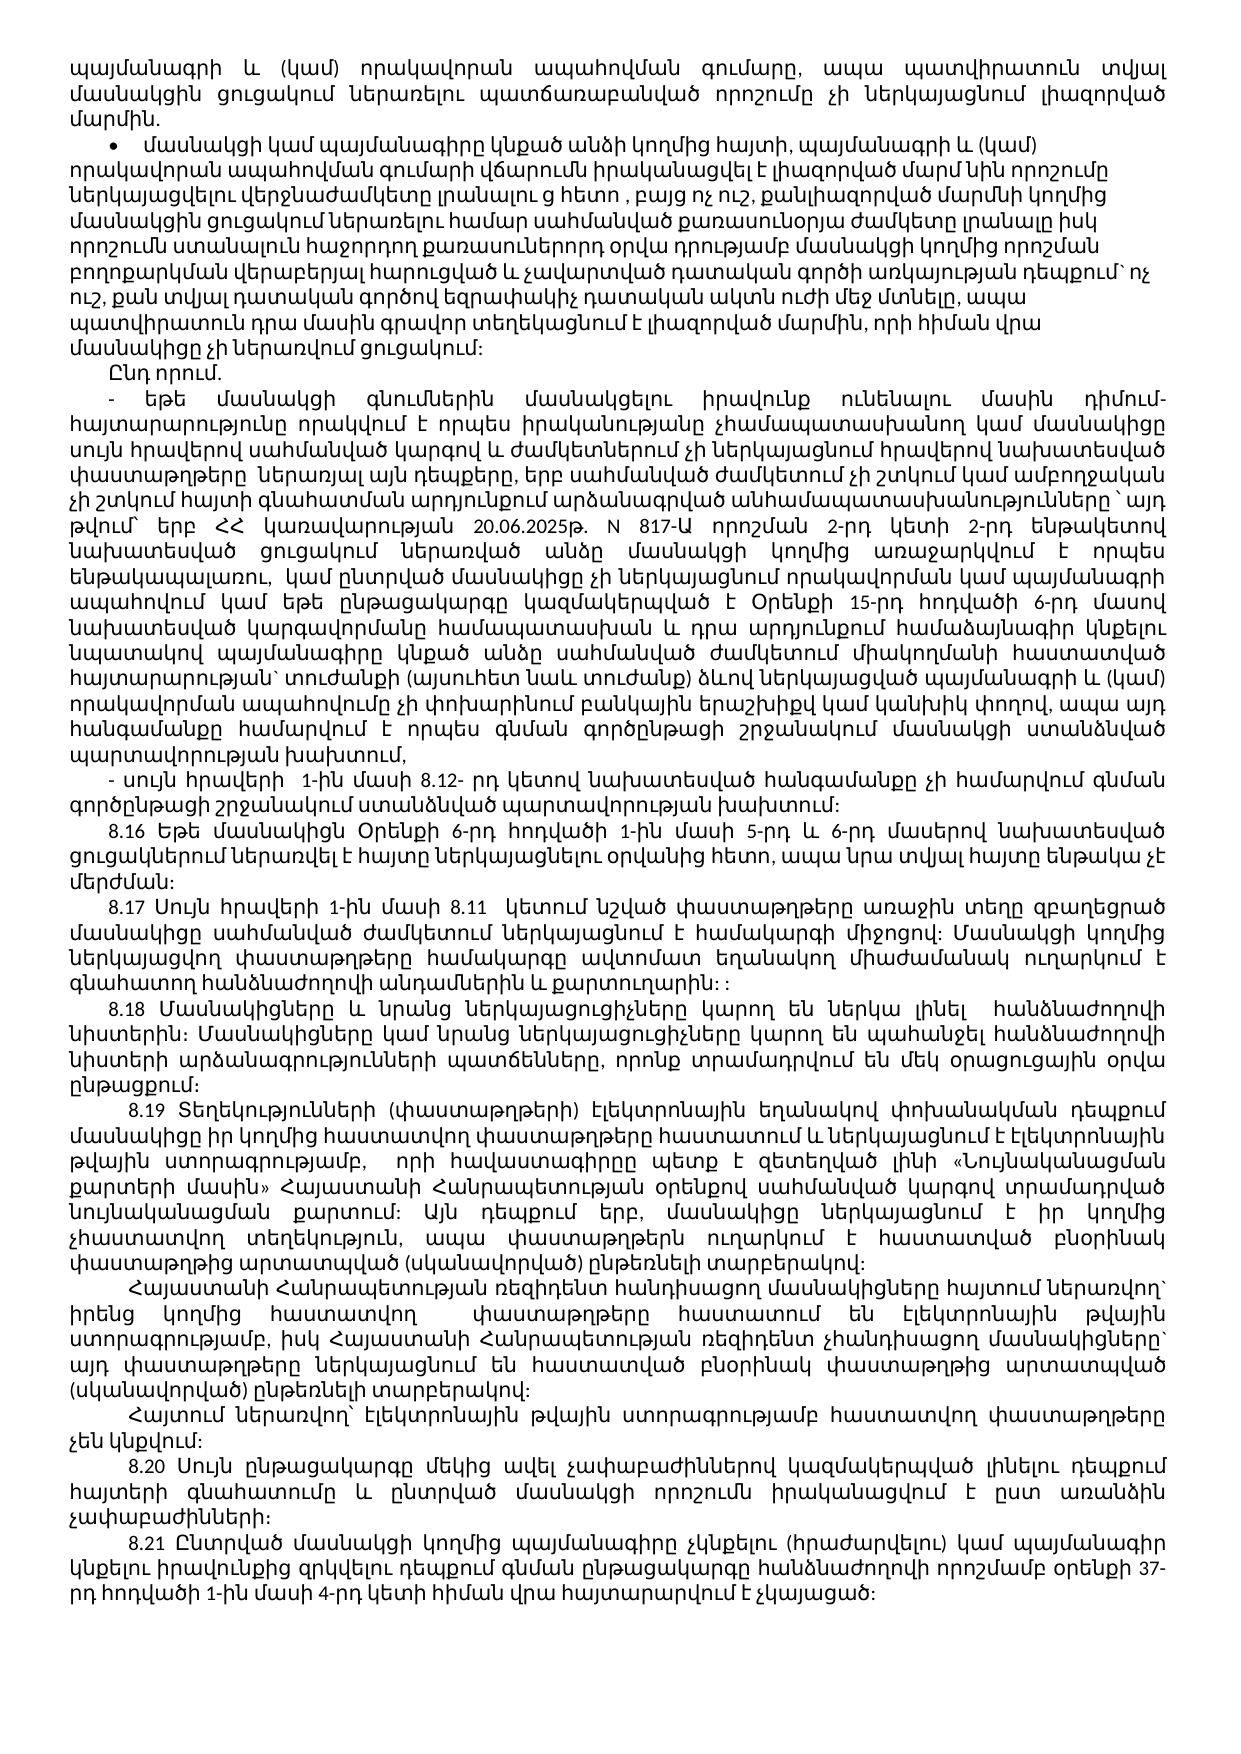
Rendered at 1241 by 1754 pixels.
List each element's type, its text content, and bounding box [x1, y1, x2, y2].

text 8.21 Ընտրված մասնակցի կողմից պայմանագիրը չկնքելու (հրաժարվելու) կամ պայմանագիր կնքելու իրավունքից զրկվելու դեպքում գնման ընթացակարգը հանձնաժողովի որոշմամբ օրենքի 37-րդ հոդվածի 1-ին մասի 4-րդ կետի հիման վրա հայտարարվում է չկայացած: [69, 1530, 1167, 1606]
text 8.19 Տեղեկությունների (փաստաթղթերի) էլեկտրոնային եղանակով փոխանակման դեպքում մասնակիցը իր կողմից հաստատվող փաստաթղթերը հաստատում և ներկայացնում է էլեկտրոնային թվային ստորագրությամբ, որի հավաստագիրըը պետք է զետեղված լինի «Նույնականացման քարտերի մասին» Հայաստանի Հանրապետության օրենքով սահմանված կարգով տրամադրված նույնականացման քարտում: Այն դեպքում երբ, մասնակիցը ներկայացնում է իր կողմից չհաստատվող տեղեկություն, ապա փաստաթղթերն ուղարկում է հաստատված բնօրինակ փաստաթղթից արտատպված (սկանավորված) ընթեռնելի տարբերակով: [69, 1098, 1167, 1276]
text Հայաստանի Հանրապետության ռեզիդենտ հանդիսացող մասնակիցները հայտում ներառվող` իրենց կողմից հաստատվող փաստաթղթերը հաստատում են էլեկտրոնային թվային ստորագրությամբ, իսկ Հայաստանի Հանրապետության ռեզիդենտ չհանդիսացող մասնակիցները` այդ փաստաթղթերը ներկայացնում են հաստատված բնօրինակ փաստաթղթից արտատպված (սկանավորված) ընթեռնելի տարբերակով: [69, 1276, 1167, 1403]
text - սույն հրավերի 1-ին մասի 8.12- րդ կետով նախատեսված հանգամանքը չի համարվում գնման գործընթացի շրջանակում ստանձնված պարտավորության խախտում: [69, 767, 1167, 818]
text • մասնակցի կամ պայմանագիրը կնքած անձի կողմից հայտի, պայմանագրի և (կամ) որակավորան ապահովման գումարի վճարումն իրականացվել է լիազորված մարմ նին որոշումը ներկայացվելու վերջնաժամկետը լրանալու ց հետո , բայց ոչ ուշ, քանլիազորված մարմնի կողմից մասնակցին ցուցակում ներառելու համար սահմանված քառասունօրյա ժամկետը լրանալը իսկ որոշումն ստանալուն հաջորդող քառասուներորդ օրվա դրությամբ մասնակցի կողմից որոշման բողոքարկման վերաբերյալ հարուցված և չավարտված դատական գործի առկայության դեպքում` ոչ ուշ, քան տվյալ դատական գործով եզրափակիչ դատական ակտն ուժի մեջ մտնելը, ապա պատվիրատուն դրա մասին գրավոր տեղեկացնում է լիազորված մարմին, որի հիման վրա մասնակիցը չի ներառվում ցուցակում: [69, 132, 1167, 361]
text 8.20 Սույն ընթացակարգը մեկից ավել չափաբաժիններով կազմակերպված լինելու դեպքում հայտերի գնահատումը և ընտրված մասնակցի որոշումն իրականացվում է ըստ առանձին չափաբաժինների։ [69, 1453, 1167, 1530]
text 8.16 Եթե մասնակիցն Օրենքի 6-րդ հոդվածի 1-ին մասի 5-րդ և 6-րդ մասերով նախատեսված ցուցակներում ներառվել է հայտը ներկայացնելու օրվանից հետո, ապա նրա տվյալ հայտը ենթակա չէ մերժման: [69, 818, 1167, 894]
text Ընդ որում. [69, 361, 1167, 386]
text - եթե մասնակցի գնումներին մասնակցելու իրավունք ունենալու մասին դիմում-հայտարարությունը որակվում է որպես իրականությանը չհամապատասխանող կամ մասնակիցը սույն հրավերով սահմանված կարգով և ժամկետներում չի ներկայացնում հրավերով նախատեսված փաստաթղթերը ներառյալ այն դեպքերը, երբ սահմանված ժամկետում չի շտկում կամ ամբողջական չի շտկում հայտի գնահատման արդյունքում արձանագրված անհամապատասխանությունները ՝ այդ թվում՝ երբ ՀՀ կառավարության 20.06.2025թ. N 817-Ա որոշման 2-րդ կետի 2-րդ ենթակետով նախատեսված ցուցակում ներառված անձը մասնակցի կողմից առաջարկվում է որպես ենթակապալառու, կամ ընտրված մասնակիցը չի ներկայացնում որակավորման կամ պայմանագրի ապահովում կամ եթե ընթացակարգը կազմակերպված է Օրենքի 15-րդ հոդվածի 6-րդ մասով նախատեսված կարգավորմանը համապատասխան և դրա արդյունքում համաձայնագիր կնքելու նպատակով պայմանագիրը կնքած անձը սահմանված ժամկետում միակողմանի հաստատված հայտարարության` տուժանքի (այսուհետ նաև տուժանք) ձևով ներկայացված պայմանագրի և (կամ) որակավորման ապահովումը չի փոխարինում բանկային երաշխիքվ կամ կանխիկ փողով, ապա այդ հանգամանքը համարվում է որպես գնման գործընթացի շրջանակում մասնակցի ստանձնված պարտավորության խախտում, [69, 386, 1167, 767]
text 8.17 Սույն հրավերի 1-ին մասի 8.11 կետում նշված փաստաթղթերը առաջին տեղը զբաղեցրած մասնակիցը սահմանված ժամկետում ներկայացնում է համակարգի միջոցով: Մասնակցի կողմից ներկայացվող փաստաթղթերը համակարգը ավտոմատ եղանակող միաժամանակ ուղարկում է գնահատող հանձնաժողովի անդամներին և քարտուղարին: : [69, 894, 1167, 996]
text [69, 56, 1167, 132]
text 8.18 Մասնակիցները և նրանց ներկայացուցիչները կարող են ներկա լինել հանձնաժողովի նիստերին։ Մասնակիցները կամ նրանց ներկայացուցիչները կարող են պահանջել հանձնաժողովի նիստերի արձանագրությունների պատճենները, որոնք տրամադրվում են մեկ օրացուցային օրվա ընթացքում։ [69, 996, 1167, 1098]
text Հայտում ներառվող՝ էլեկտրոնային թվային ստորագրությամբ հաստատվող փաստաթղթերը չեն կնքվում: [69, 1403, 1167, 1453]
